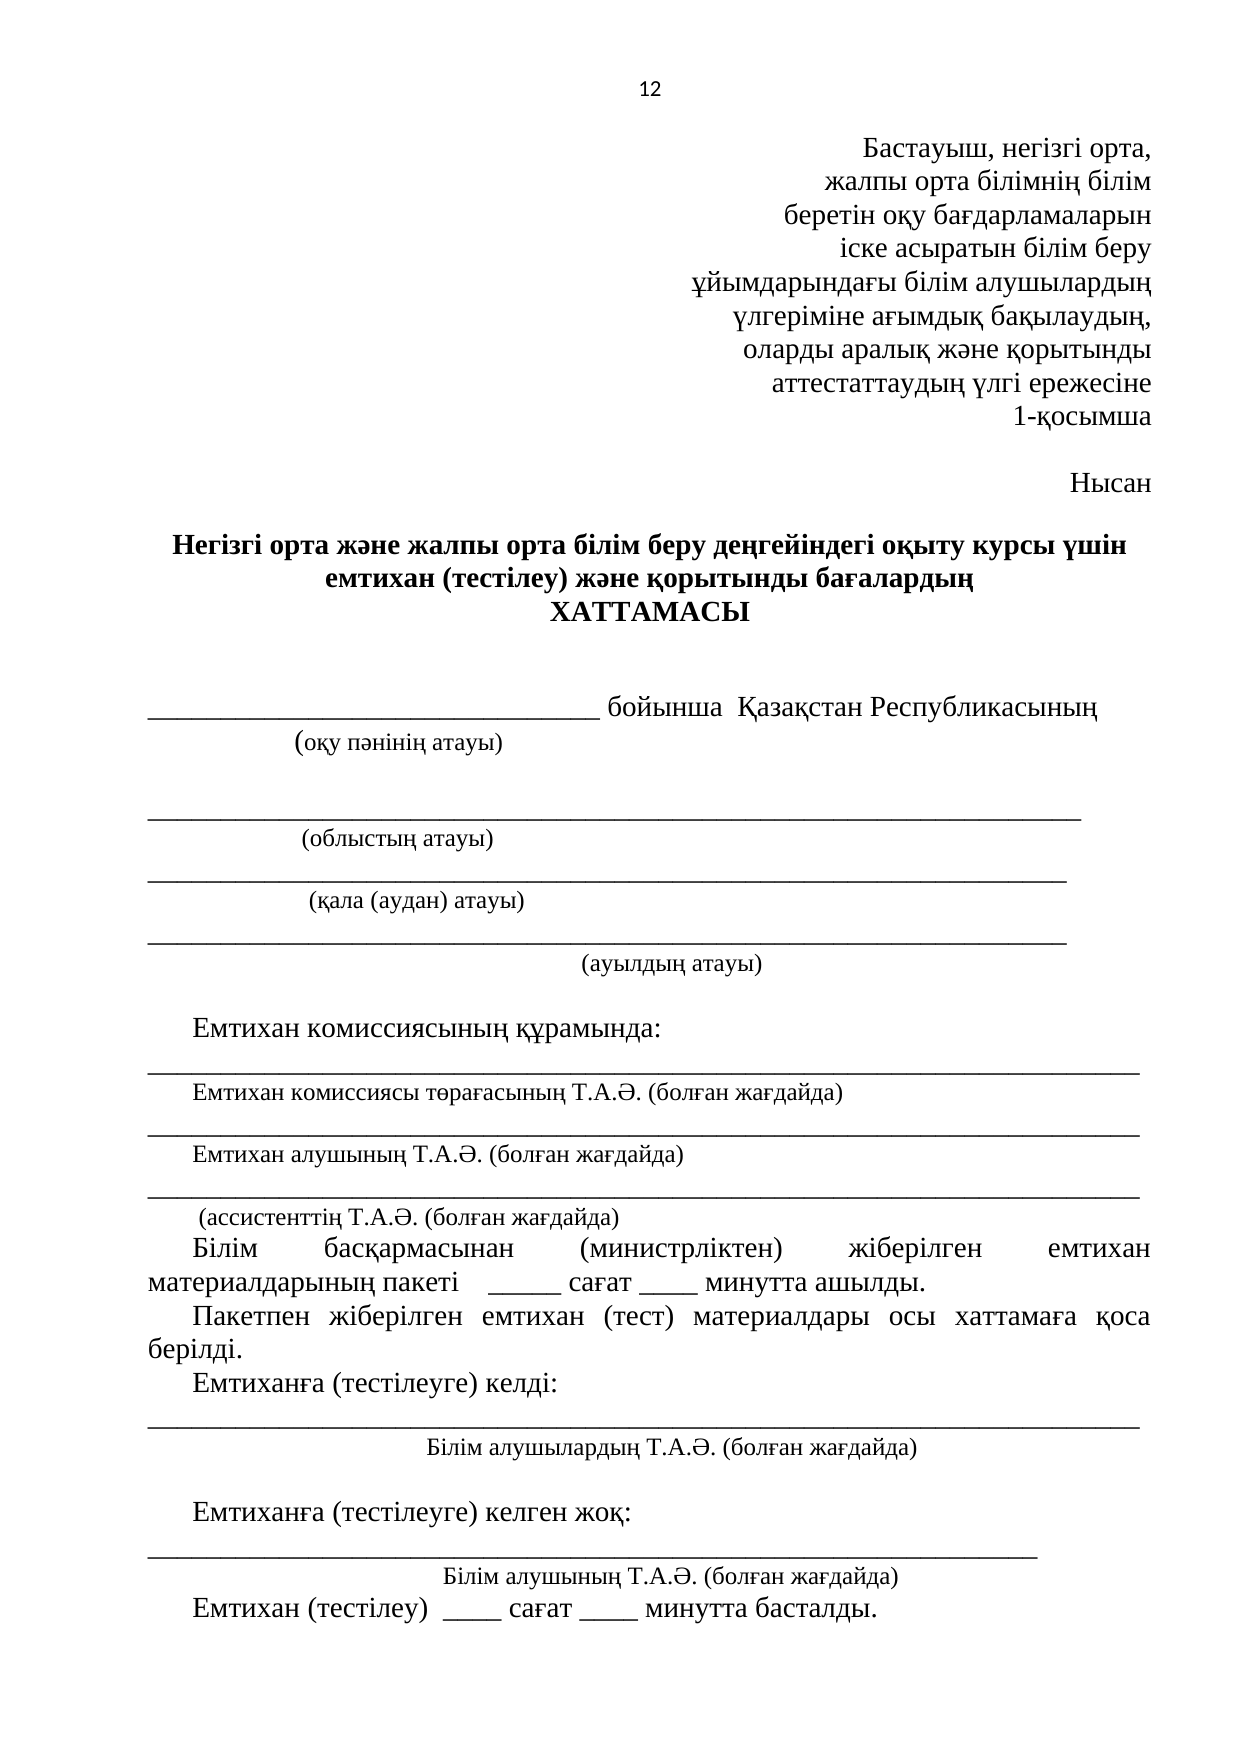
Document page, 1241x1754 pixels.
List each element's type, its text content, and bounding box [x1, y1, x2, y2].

text (оқу пәнінің атауы) [148, 723, 1152, 756]
text Нысан [148, 465, 1152, 499]
text Пакетпен жіберілген емтихан (тест) материалдары осы хаттамаға қоса берілді. [148, 1298, 1152, 1365]
text ________________________________________________________________ [148, 790, 1152, 823]
text 1-қосымша [148, 398, 1152, 432]
text жалпы орта білімнің білім [148, 163, 1152, 197]
text _______________________________________________________________ [148, 852, 1152, 886]
text Бастауыш, негізгі орта, [148, 130, 1152, 163]
text ХАТТАМАСЫ [148, 594, 1152, 627]
text (ауылдың атауы) [148, 948, 1152, 977]
text оларды аралық және қорытынды [148, 331, 1152, 365]
text Емтиханға (тестілеуге) келген жоқ: _____________________________________________________________ [148, 1494, 1152, 1561]
text Емтихан алушының Т.А.Ә. (болған жағдайда) ____________________________________________________________________ [148, 1139, 1152, 1202]
text _______________________________ бойынша Қазақстан Республикасының [148, 689, 1152, 723]
text Емтихан комиссиясының құрамында: [148, 1010, 1152, 1044]
text (қала (аудан) атауы) _______________________________________________________________ [148, 886, 1152, 948]
text Білім алушылардың Т.А.Ә. (болған жағдайда) [148, 1432, 1152, 1461]
text Емтихан (тестілеу) ____ сағат ____ минутта басталды. [148, 1590, 1152, 1623]
text аттестаттаудың үлгі ережесіне [148, 365, 1152, 398]
text үлгеріміне ағымдық бақылаудың, [148, 298, 1152, 331]
text ұйымдарындағы білім алушылардың [148, 264, 1152, 298]
text (облыстың атауы) [148, 823, 1152, 852]
text іске асыратын білім беру [148, 231, 1152, 264]
text Емтиханға (тестілеуге) келді: ____________________________________________________________________ [148, 1365, 1152, 1432]
text Негізгі орта және жалпы орта білім беру деңгейіндегі оқыту курсы үшін емтихан (тестілеу) және қорытынды бағалардың [148, 527, 1152, 594]
text Білім алушының Т.А.Ә. (болған жағдайда) [369, 1561, 1152, 1590]
text Білім басқармасынан (министрліктен) жіберілген емтихан материалдарының пакеті _____ сағат ____ минутта ашылды. [148, 1231, 1152, 1298]
text ____________________________________________________________________ [148, 1044, 1152, 1077]
text Емтихан комиссиясы төрағасының Т.А.Ә. (болған жағдайда) ____________________________________________________________________ [148, 1077, 1152, 1139]
text беретін оқу бағдарламаларын [148, 197, 1152, 231]
text (ассистенттің Т.А.Ә. (болған жағдайда) [148, 1202, 1152, 1231]
